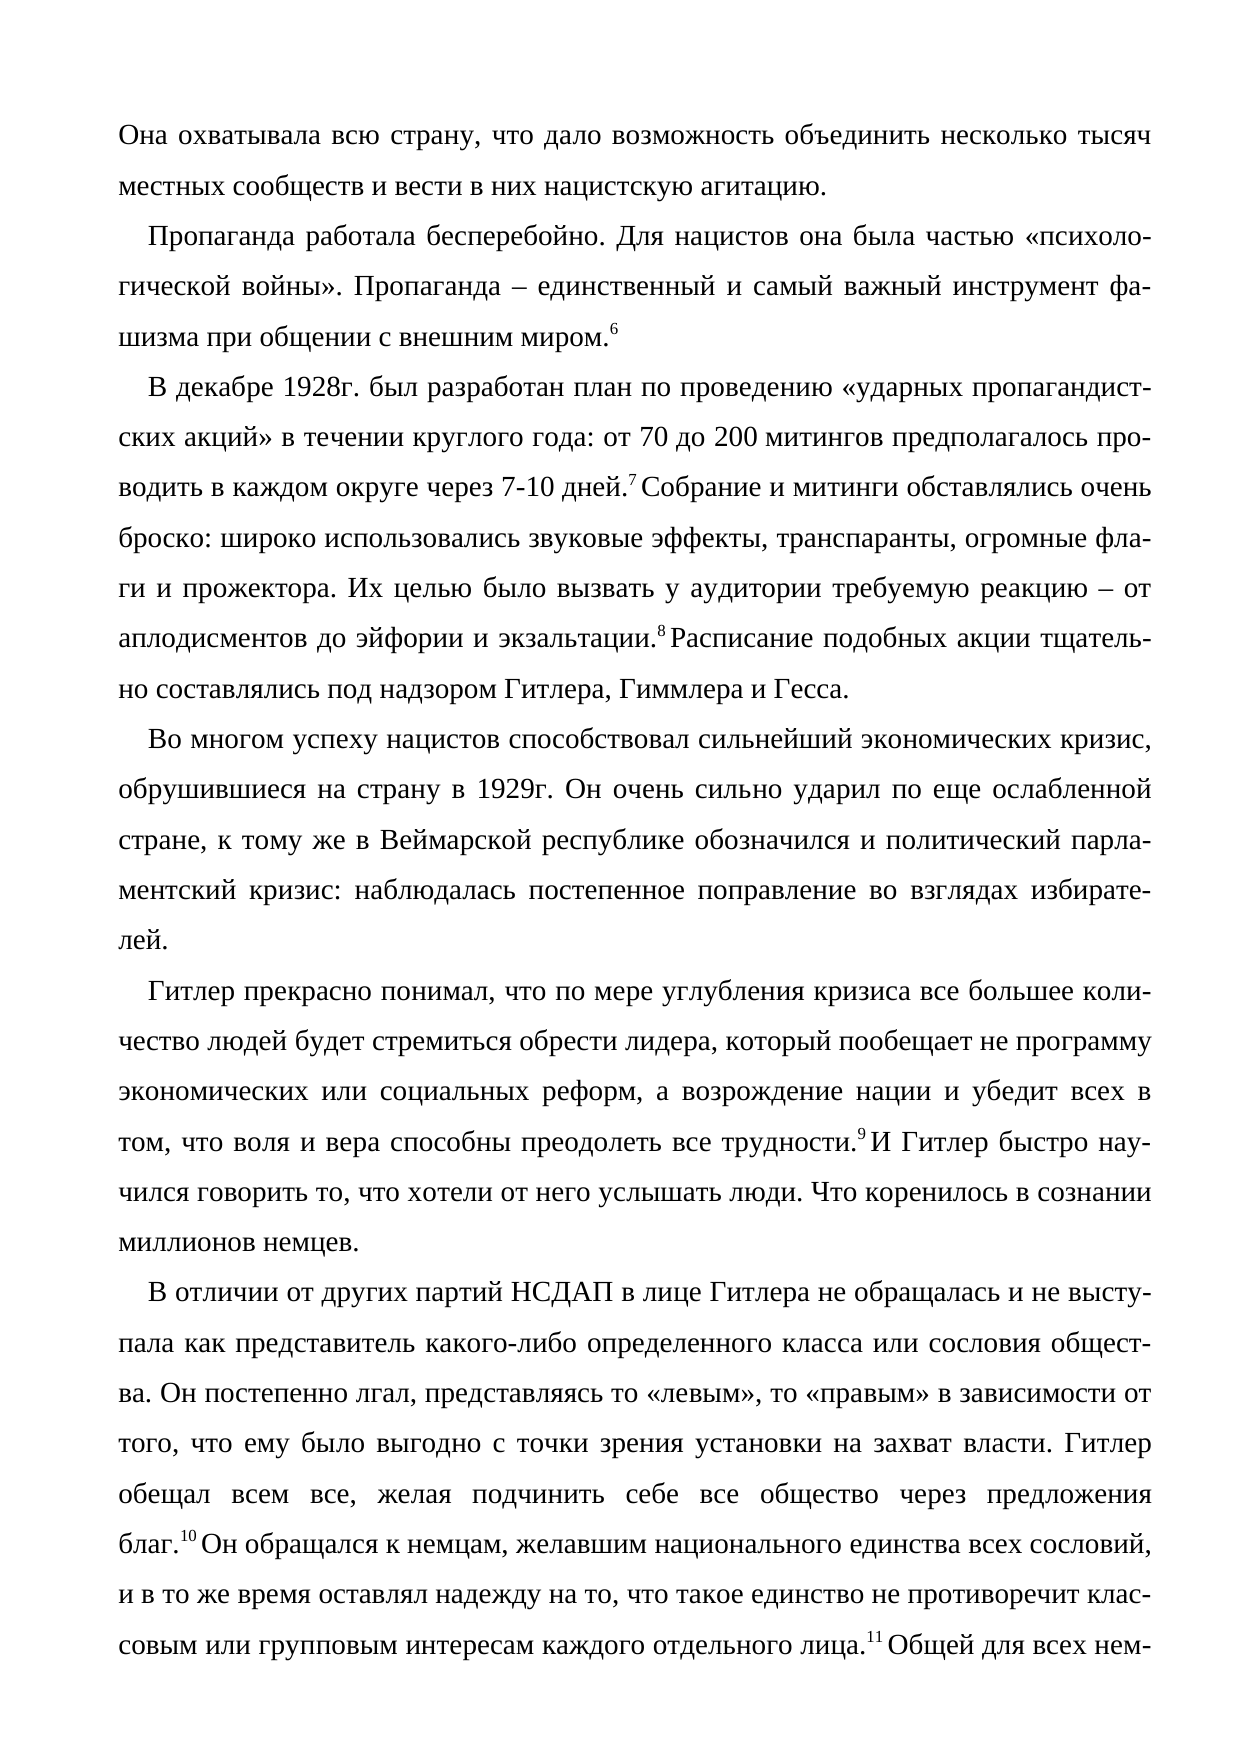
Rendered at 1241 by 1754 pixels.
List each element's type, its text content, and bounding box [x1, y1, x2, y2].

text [118, 117, 1152, 201]
text В декабре 1928г. был разработан план по проведению «ударных пропагандистских акций» в течении круглого года: от 70 до 200 митингов предполагалось проводить в каждом округе через 7-10 дней.7 Собрание и митинги обставлялись очень броско: широко использовались звуковые эффекты, транспаранты, огромные флаги и прожектора. Их целью было вызвать у аудитории требуемую реакцию – от аплодисментов до эйфории и экзальтации.8 Расписание подобных акции тщательно составлялись под надзором Гитлера, Гиммлера и Гесса. [118, 369, 1152, 704]
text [118, 1274, 1152, 1660]
text Пропаганда работала бесперебойно. Для нацистов она была частью «психологической войны». Пропаганда – единственный и самый важный инструмент фашизма при общении с внешним миром.6 [118, 218, 1152, 352]
text Гитлер прекрасно понимал, что по мере углубления кризиса все большее количество людей будет стремиться обрести лидера, который пообещает не программу экономических или социальных реформ, а возрождение нации и убедит всех в том, что воля и вера способны преодолеть все трудности.9 И Гитлер быстро научился говорить то, что хотели от него услышать люди. Что коренилось в сознании миллионов немцев. [118, 973, 1152, 1258]
text Во многом успеху нацистов способствовал сильнейший экономических кризис, обрушившиеся на страну в 1929г. Он очень сильно ударил по еще ослабленной стране, к тому же в Веймарской республике обозначился и политический парламентский кризис: наблюдалась постепенное поправление во взглядах избирателей. [118, 721, 1152, 956]
